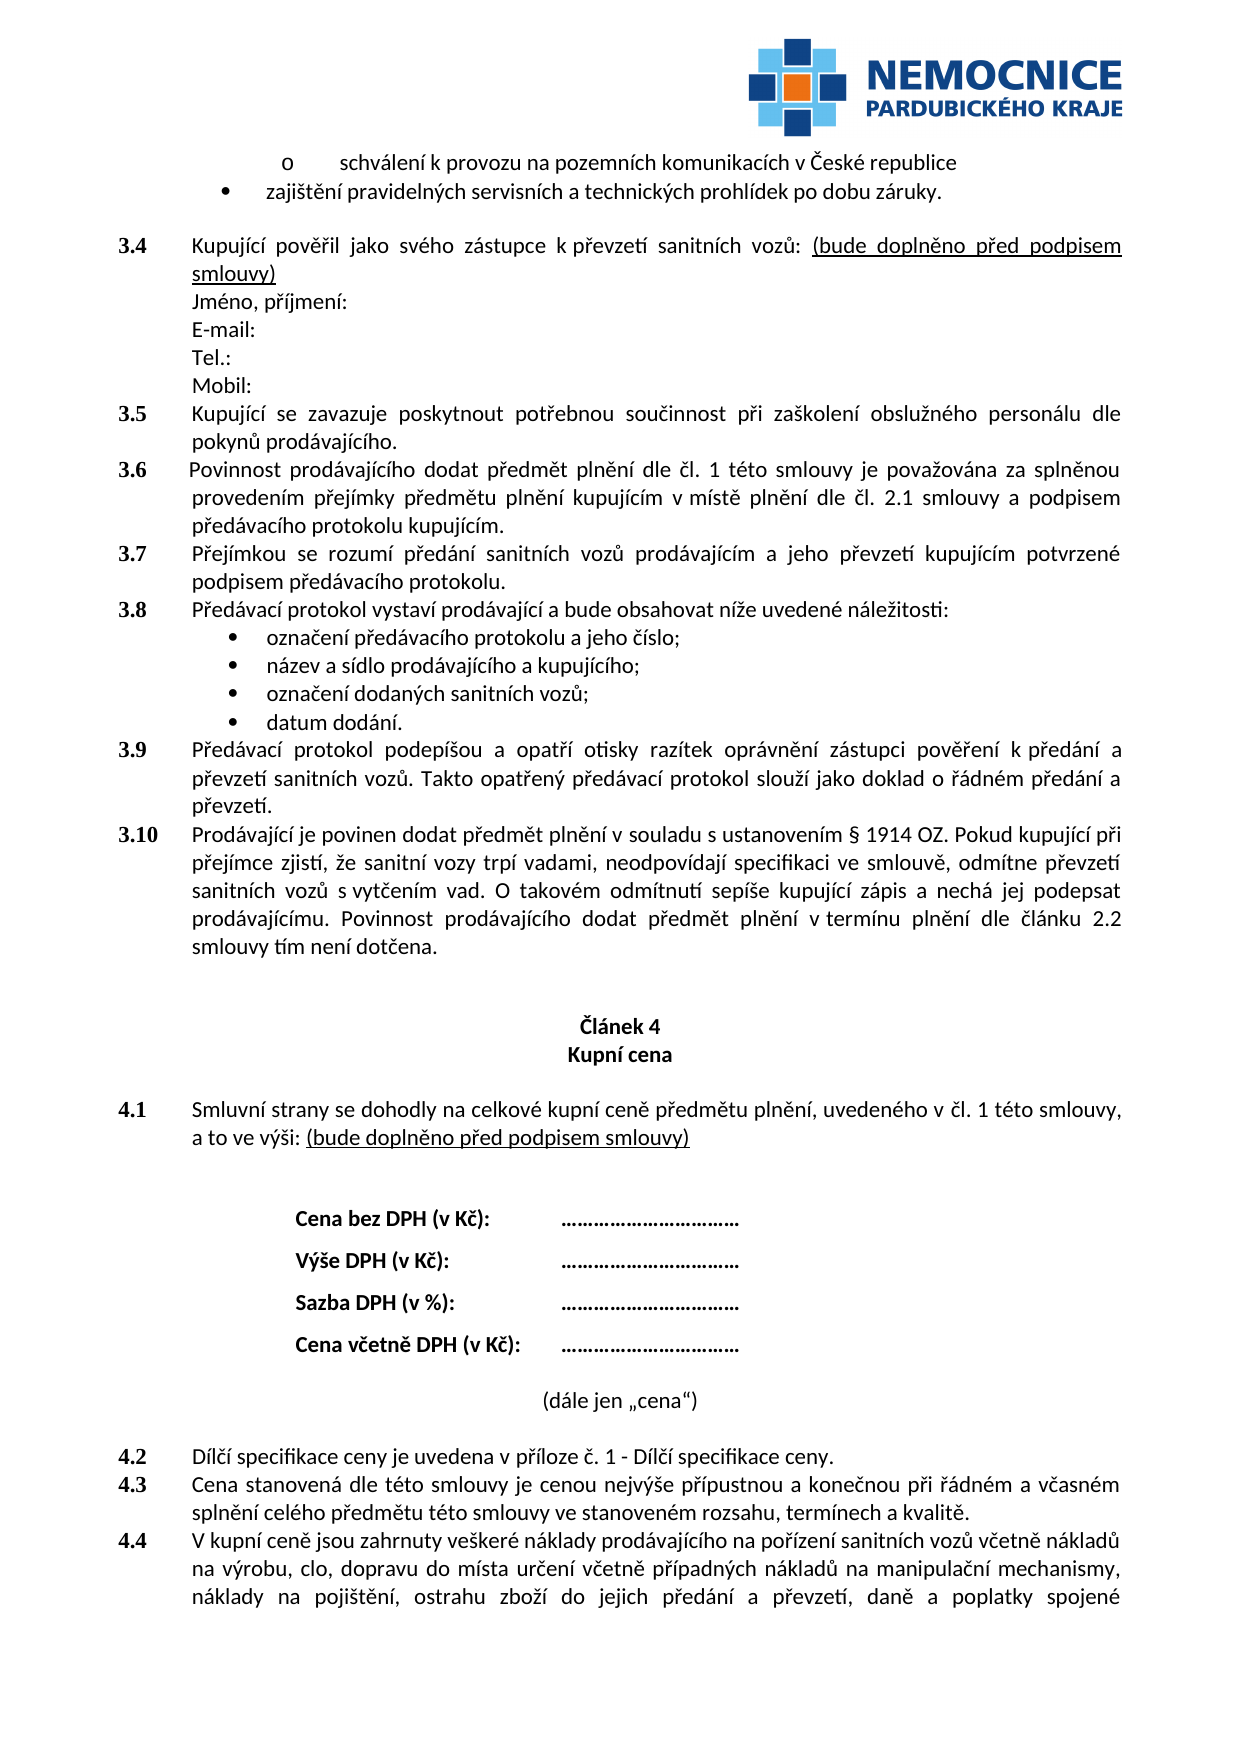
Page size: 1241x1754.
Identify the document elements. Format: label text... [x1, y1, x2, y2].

text E-mail: [118, 315, 1122, 343]
list schválení k provozu na pozemních komunikacích v České republice [118, 148, 1122, 177]
list zajištění pravidelných servisních a technických prohlídek po dobu záruky. [222, 177, 1122, 205]
text Výše DPH (v Kč): …………………………… [118, 1246, 1122, 1274]
list název a sídlo prodávajícího a kupujícího; [229, 652, 1122, 679]
text 3.5 Kupující se zavazuje poskytnout potřebnou součinnost při zaškolení obslužného personálu dle pokynů prodávajícího. [118, 399, 1122, 455]
text Cena bez DPH (v Kč): …………………………… [118, 1204, 1122, 1232]
text 4.3 Cena stanovená dle této smlouvy je cenou nejvýše přípustnou a konečnou při řádném a včasném splnění celého předmětu této smlouvy ve stanoveném rozsahu, termínech a kvalitě. [118, 1470, 1122, 1526]
list označení dodaných sanitních vozů; [229, 679, 1122, 708]
text Tel.: [118, 343, 1122, 371]
text 3.6 Povinnost prodávajícího dodat předmět plnění dle čl. 1 této smlouvy je považována za splněnou provedením přejímky předmětu plnění kupujícím v místě plnění dle čl. 2.1 smlouvy a podpisem předávacího protokolu kupujícím. [118, 455, 1122, 539]
text Sazba DPH (v %): …………………………… [118, 1288, 1122, 1316]
list datum dodání. [229, 708, 1122, 736]
text Článek 4 [118, 1012, 1122, 1041]
text (dále jen „cena“) [118, 1386, 1122, 1414]
text 3.4 Kupující pověřil jako svého zástupce k převzetí sanitních vozů: (bude doplněno před podpisem smlouvy) [118, 231, 1122, 287]
text Jméno, příjmení: [118, 287, 1122, 315]
text Cena včetně DPH (v Kč): …………………………… [118, 1330, 1122, 1358]
list označení předávacího protokolu a jeho číslo; [229, 623, 1122, 652]
text Mobil: [118, 371, 1122, 399]
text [118, 1526, 1122, 1610]
text 3.8 Předávací protokol vystaví prodávající a bude obsahovat níže uvedené náležitosti: [118, 596, 1122, 623]
text 3.10 Prodávající je povinen dodat předmět plnění v souladu s ustanovením § 1914 OZ. Pokud kupující při přejímce zjistí, že sanitní vozy trpí vadami, neodpovídají specifikaci ve smlouvě, odmítne převzetí sanitních vozů s vytčením vad. O takovém odmítnutí sepíše kupující zápis a nechá jej podepsat prodávajícímu. Povinnost prodávajícího dodat předmět plnění v termínu plnění dle článku 2.2 smlouvy tím není dotčena. [118, 820, 1122, 960]
text Kupní cena [118, 1041, 1122, 1068]
picture [747, 37, 1123, 138]
text 3.7 Přejímkou se rozumí předání sanitních vozů prodávajícím a jeho převzetí kupujícím potvrzené podpisem předávacího protokolu. [118, 539, 1122, 596]
text 3.9 Předávací protokol podepíšou a opatří otisky razítek oprávnění zástupci pověření k předání a převzetí sanitních vozů. Takto opatřený předávací protokol slouží jako doklad o řádném předání a převzetí. [118, 736, 1122, 820]
text 4.2 Dílčí specifikace ceny je uvedena v příloze č. 1 - Dílčí specifikace ceny. [118, 1442, 1122, 1470]
text 4.1 Smluvní strany se dohodly na celkové kupní ceně předmětu plnění, uvedeného v čl. 1 této smlouvy, a to ve výši: (bude doplněno před podpisem smlouvy) [118, 1095, 1122, 1151]
